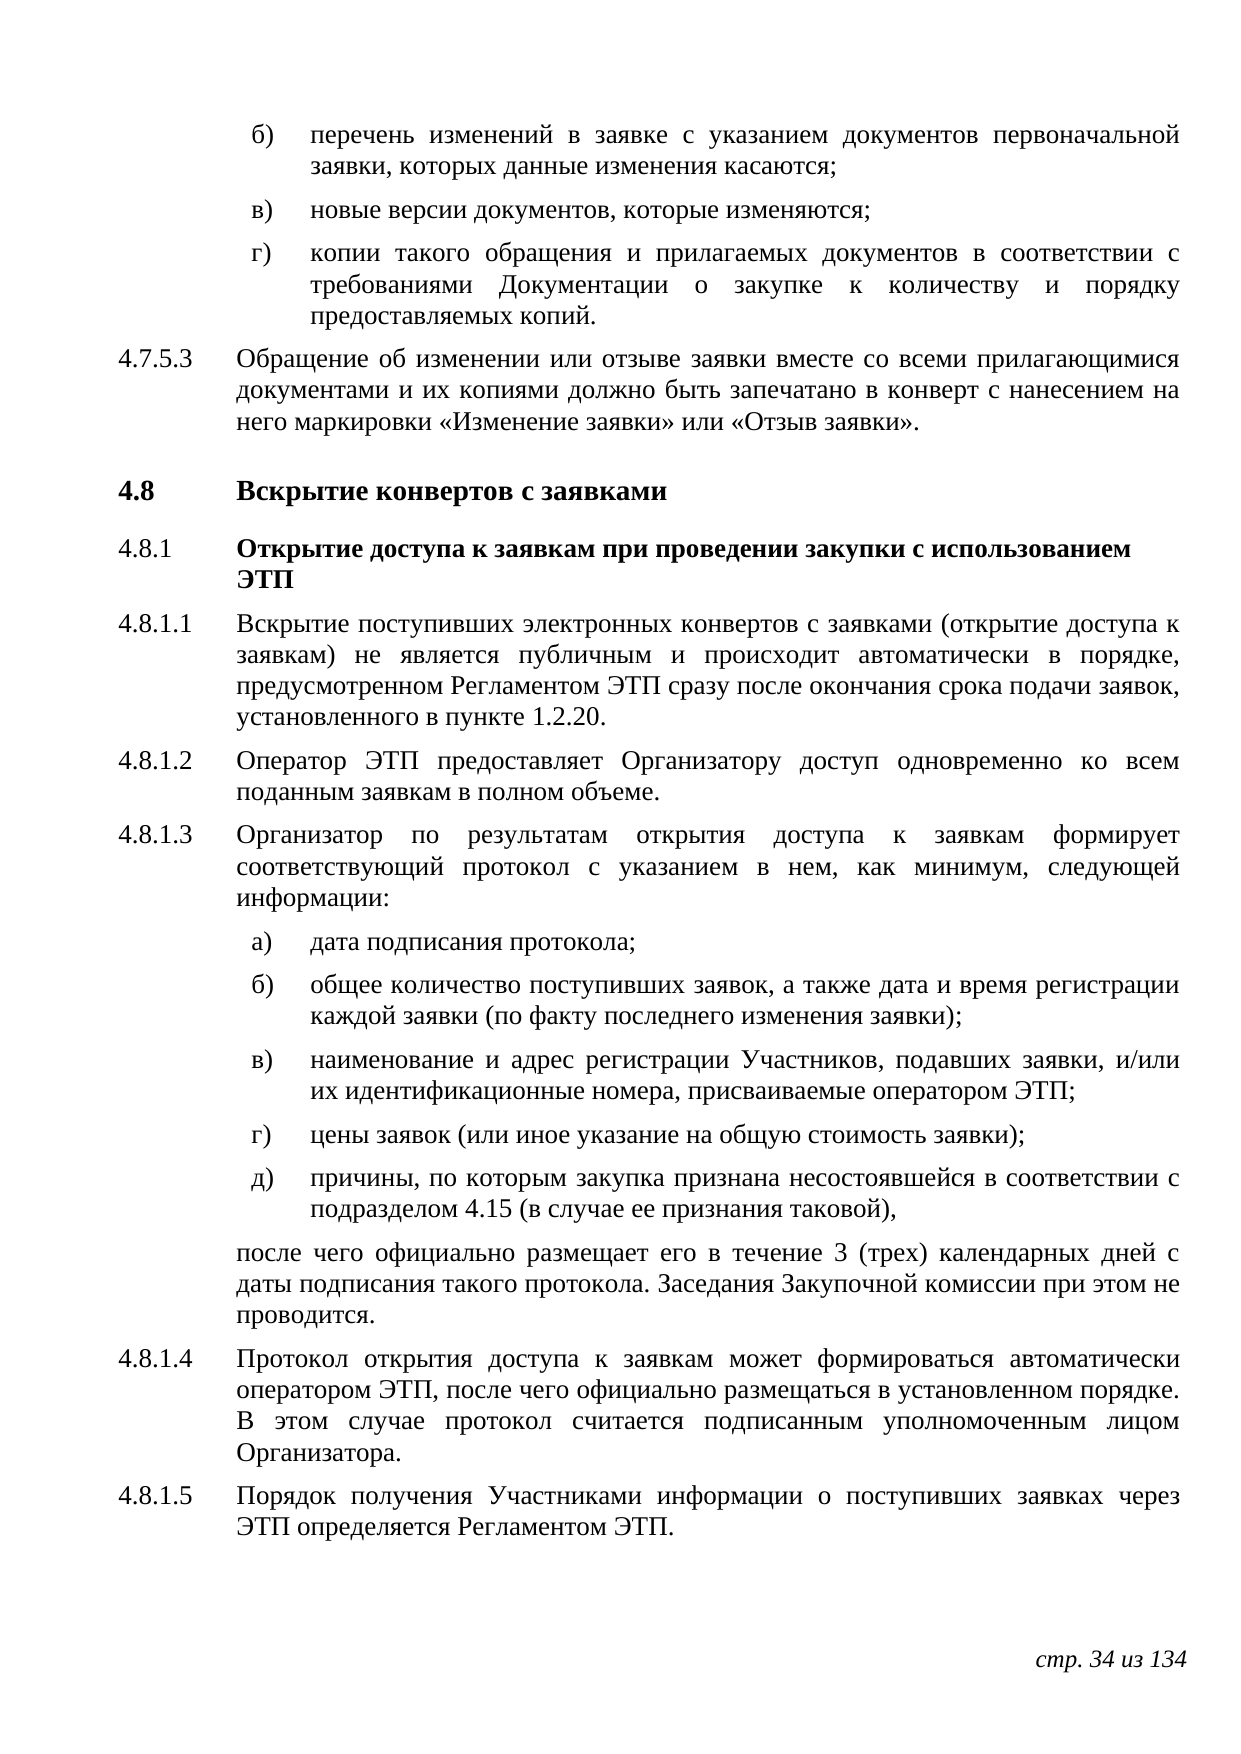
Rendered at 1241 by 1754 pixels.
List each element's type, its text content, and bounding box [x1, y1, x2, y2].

text цены заявок (или иное указание на общую стоимость заявки); [251, 1118, 1181, 1149]
text наименование и адрес регистрации Участников, подавших заявки, и/или их идентификационные номера, присваиваемые оператором ЭТП; [251, 1043, 1181, 1105]
list Протокол открытия доступа к заявкам может формироваться автоматически оператором ЭТП, после чего официально размещаться в установленном порядке. В этом случае протокол считается подписанным уполномоченным лицом Организатора. [118, 1342, 1181, 1467]
subtitle Вскрытие конвертов с заявками [118, 473, 1181, 507]
list Организатор по результатам открытия доступа к заявкам формирует соответствующий протокол с указанием в нем, как минимум, следующей информации: [118, 819, 1181, 912]
text общее количество поступивших заявок, а также дата и время регистрации каждой заявки (по факту последнего изменения заявки); [251, 968, 1181, 1031]
text перечень изменений в заявке с указанием документов первоначальной заявки, которых данные изменения касаются; [251, 118, 1181, 180]
text дата подписания протокола; [251, 924, 1181, 956]
text причины, по которым закупка признана несостоявшейся в соответствии с подразделом 4.15 (в случае ее признания таковой), [251, 1161, 1181, 1224]
text Открытие доступа к заявкам при проведении закупки с использованием ЭТП [118, 532, 1181, 594]
text новые версии документов, которые изменяются; [251, 193, 1181, 224]
text копии такого обращения и прилагаемых документов в соответствии с требованиями Документации о закупке к количеству и порядку предоставляемых копий. [251, 237, 1181, 330]
list Оператор ЭТП предоставляет Организатору доступ одновременно ко всем поданным заявкам в полном объеме. [118, 744, 1181, 806]
list после чего официально размещает его в течение 3 (трех) календарных дней с даты подписания такого протокола. Заседания Закупочной комиссии при этом не проводится. [236, 1236, 1181, 1330]
list Обращение об изменении или отзыве заявки вместе со всеми прилагающимися документами и их копиями должно быть запечатано в конверт с нанесением на него маркировки «Изменение заявки» или «Отзыв заявки». [118, 342, 1181, 436]
list Порядок получения Участниками информации о поступивших заявках через ЭТП определяется Регламентом ЭТП. [118, 1479, 1181, 1542]
list Вскрытие поступивших электронных конвертов с заявками (открытие доступа к заявкам) не является публичным и происходит автоматически в порядке, предусмотренном Регламентом ЭТП сразу после окончания срока подачи заявок, установленного в пункте 1.2.20. [118, 607, 1181, 731]
